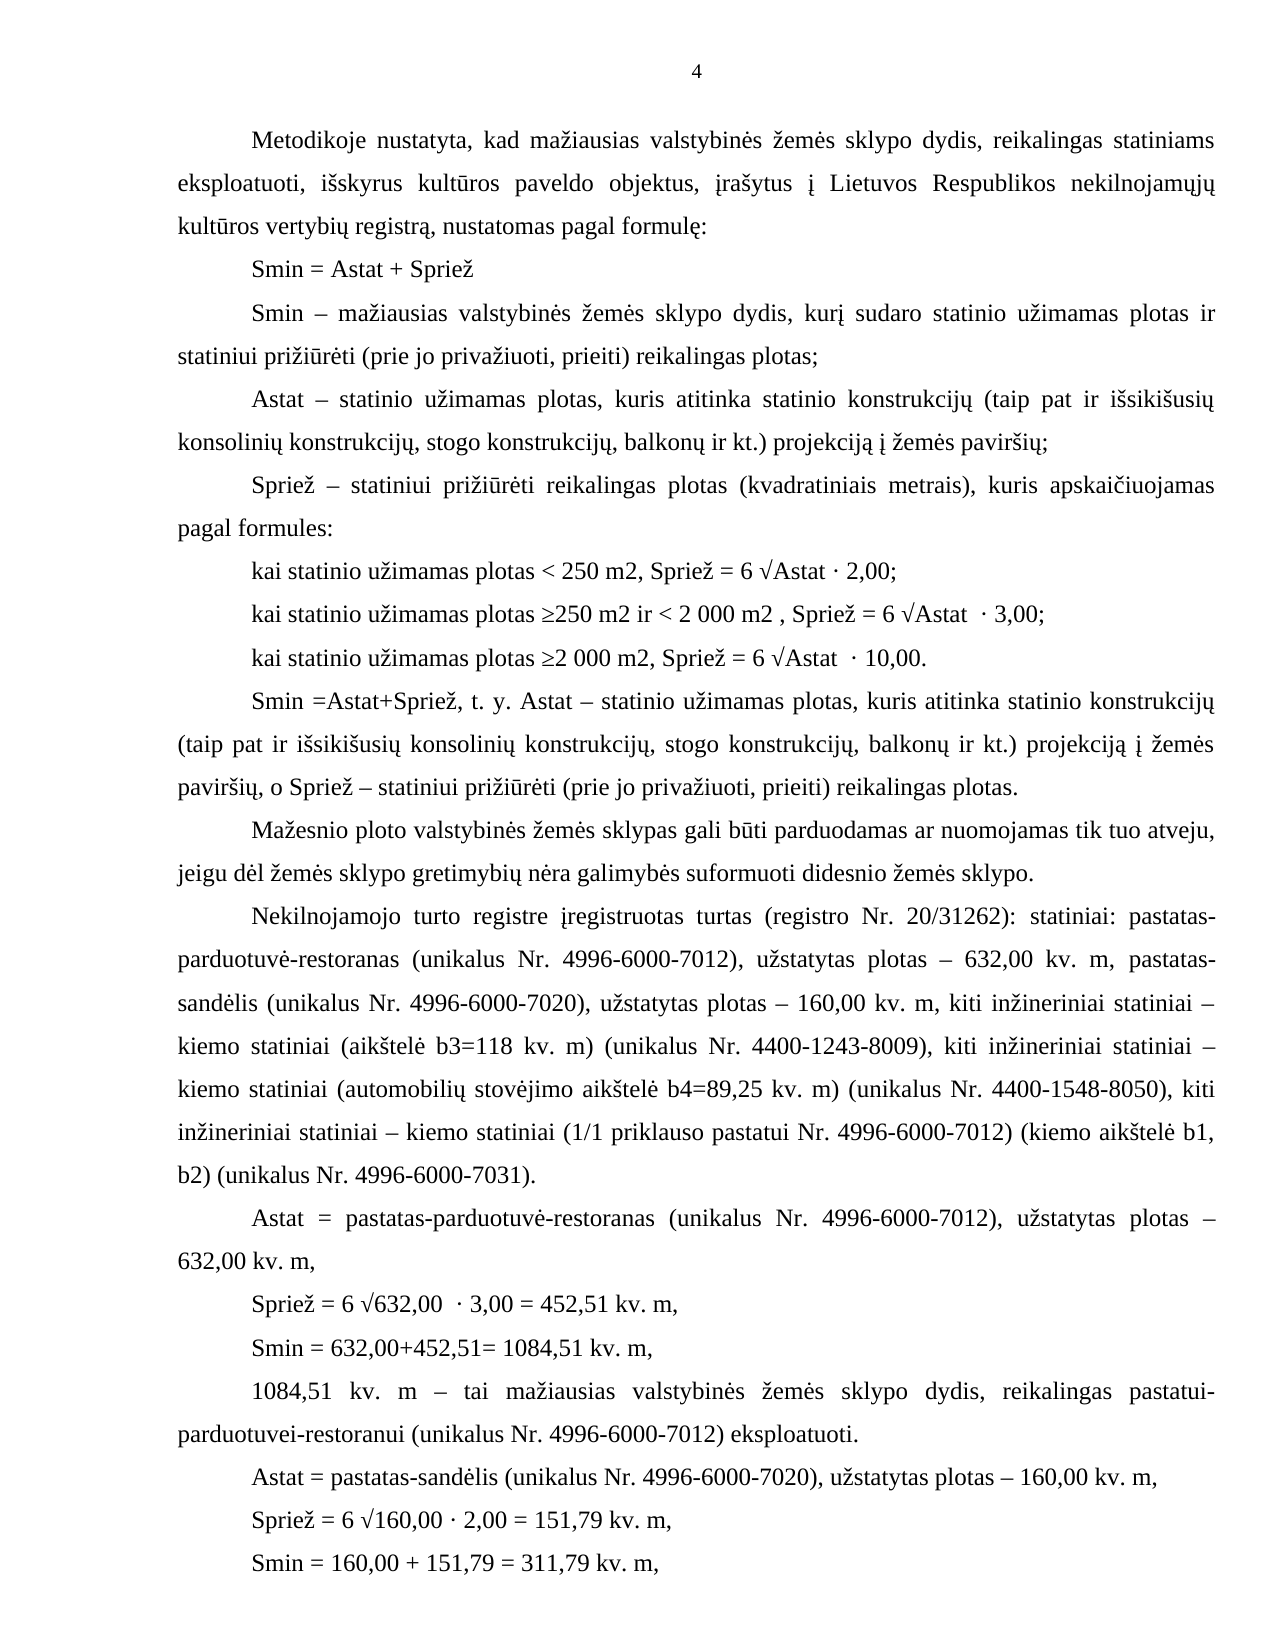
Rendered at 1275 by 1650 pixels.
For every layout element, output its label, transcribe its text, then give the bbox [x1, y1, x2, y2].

text 1084,51 kv. m – tai mažiausias valstybinės žemės sklypo dydis, reikalingas pastatui-parduotuvei-restoranui (unikalus Nr. 4996-6000-7012) eksploatuoti. [177, 1376, 1216, 1448]
text Spriež – statiniui prižiūrėti reikalingas plotas (kvadratiniais metrais), kuris apskaičiuojamas pagal formules: [177, 470, 1216, 542]
text Astat = pastatas-parduotuvė-restoranas (unikalus Nr. 4996-6000-7012), užstatytas plotas – 632,00 kv. m, [177, 1203, 1216, 1275]
text kai statinio užimamas plotas ≥250 m2 ir < 2 000 m2 , Spriež = 6 √Astat · 3,00; [177, 599, 1216, 628]
text kai statinio užimamas plotas < 250 m2, Spriež = 6 √Astat · 2,00; [177, 556, 1216, 585]
text Nekilnojamojo turto registre įregistruotas turtas (registro Nr. 20/31262): statiniai: pastatas-parduotuvė-restoranas (unikalus Nr. 4996-6000-7012), užstatytas plotas – 632,00 kv. m, pastatas-sandėlis (unikalus Nr. 4996-6000-7020), užstatytas plotas – 160,00 kv. m, kiti inžineriniai statiniai – kiemo statiniai (aikštelė b3=118 kv. m) (unikalus Nr. 4400-1243-8009), kiti inžineriniai statiniai – kiemo statiniai (automobilių stovėjimo aikštelė b4=89,25 kv. m) (unikalus Nr. 4400-1548-8050), kiti inžineriniai statiniai – kiemo statiniai (1/1 priklauso pastatui Nr. 4996-6000-7012) (kiemo aikštelė b1, b2) (unikalus Nr. 4996-6000-7031). [177, 901, 1216, 1189]
text Mažesnio ploto valstybinės žemės sklypas gali būti parduodamas ar nuomojamas tik tuo atveju, jeigu dėl žemės sklypo gretimybių nėra galimybės suformuoti didesnio žemės sklypo. [177, 815, 1216, 887]
text Metodikoje nustatyta, kad mažiausias valstybinės žemės sklypo dydis, reikalingas statiniams eksploatuoti, išskyrus kultūros paveldo objektus, įrašytus į Lietuvos Respublikos nekilnojamųjų kultūros vertybių registrą, nustatomas pagal formulę: [177, 83, 1216, 240]
text Astat – statinio užimamas plotas, kuris atitinka statinio konstrukcijų (taip pat ir išsikišusių konsolinių konstrukcijų, stogo konstrukcijų, balkonų ir kt.) projekciją į žemės paviršių; [177, 384, 1216, 456]
text kai statinio užimamas plotas ≥2 000 m2, Spriež = 6 √Astat · 10,00. [177, 643, 1216, 671]
text Smin = Astat + Spriež [177, 254, 1216, 283]
text Spriež = 6 √160,00 · 2,00 = 151,79 kv. m, [177, 1505, 1216, 1534]
text Smin = 160,00 + 151,79 = 311,79 kv. m, [177, 1548, 1216, 1577]
text Smin =Astat+Spriež, t. y. Astat – statinio užimamas plotas, kuris atitinka statinio konstrukcijų (taip pat ir išsikišusių konsolinių konstrukcijų, stogo konstrukcijų, balkonų ir kt.) projekciją į žemės paviršių, o Spriež – statiniui prižiūrėti (prie jo privažiuoti, prieiti) reikalingas plotas. [177, 686, 1216, 801]
text Smin – mažiausias valstybinės žemės sklypo dydis, kurį sudaro statinio užimamas plotas ir statiniui prižiūrėti (prie jo privažiuoti, prieiti) reikalingas plotas; [177, 298, 1216, 369]
text Astat = pastatas-sandėlis (unikalus Nr. 4996-6000-7020), užstatytas plotas – 160,00 kv. m, [177, 1462, 1216, 1491]
text Smin = 632,00+452,51= 1084,51 kv. m, [177, 1333, 1216, 1361]
text Spriež = 6 √632,00 · 3,00 = 452,51 kv. m, [177, 1289, 1216, 1318]
